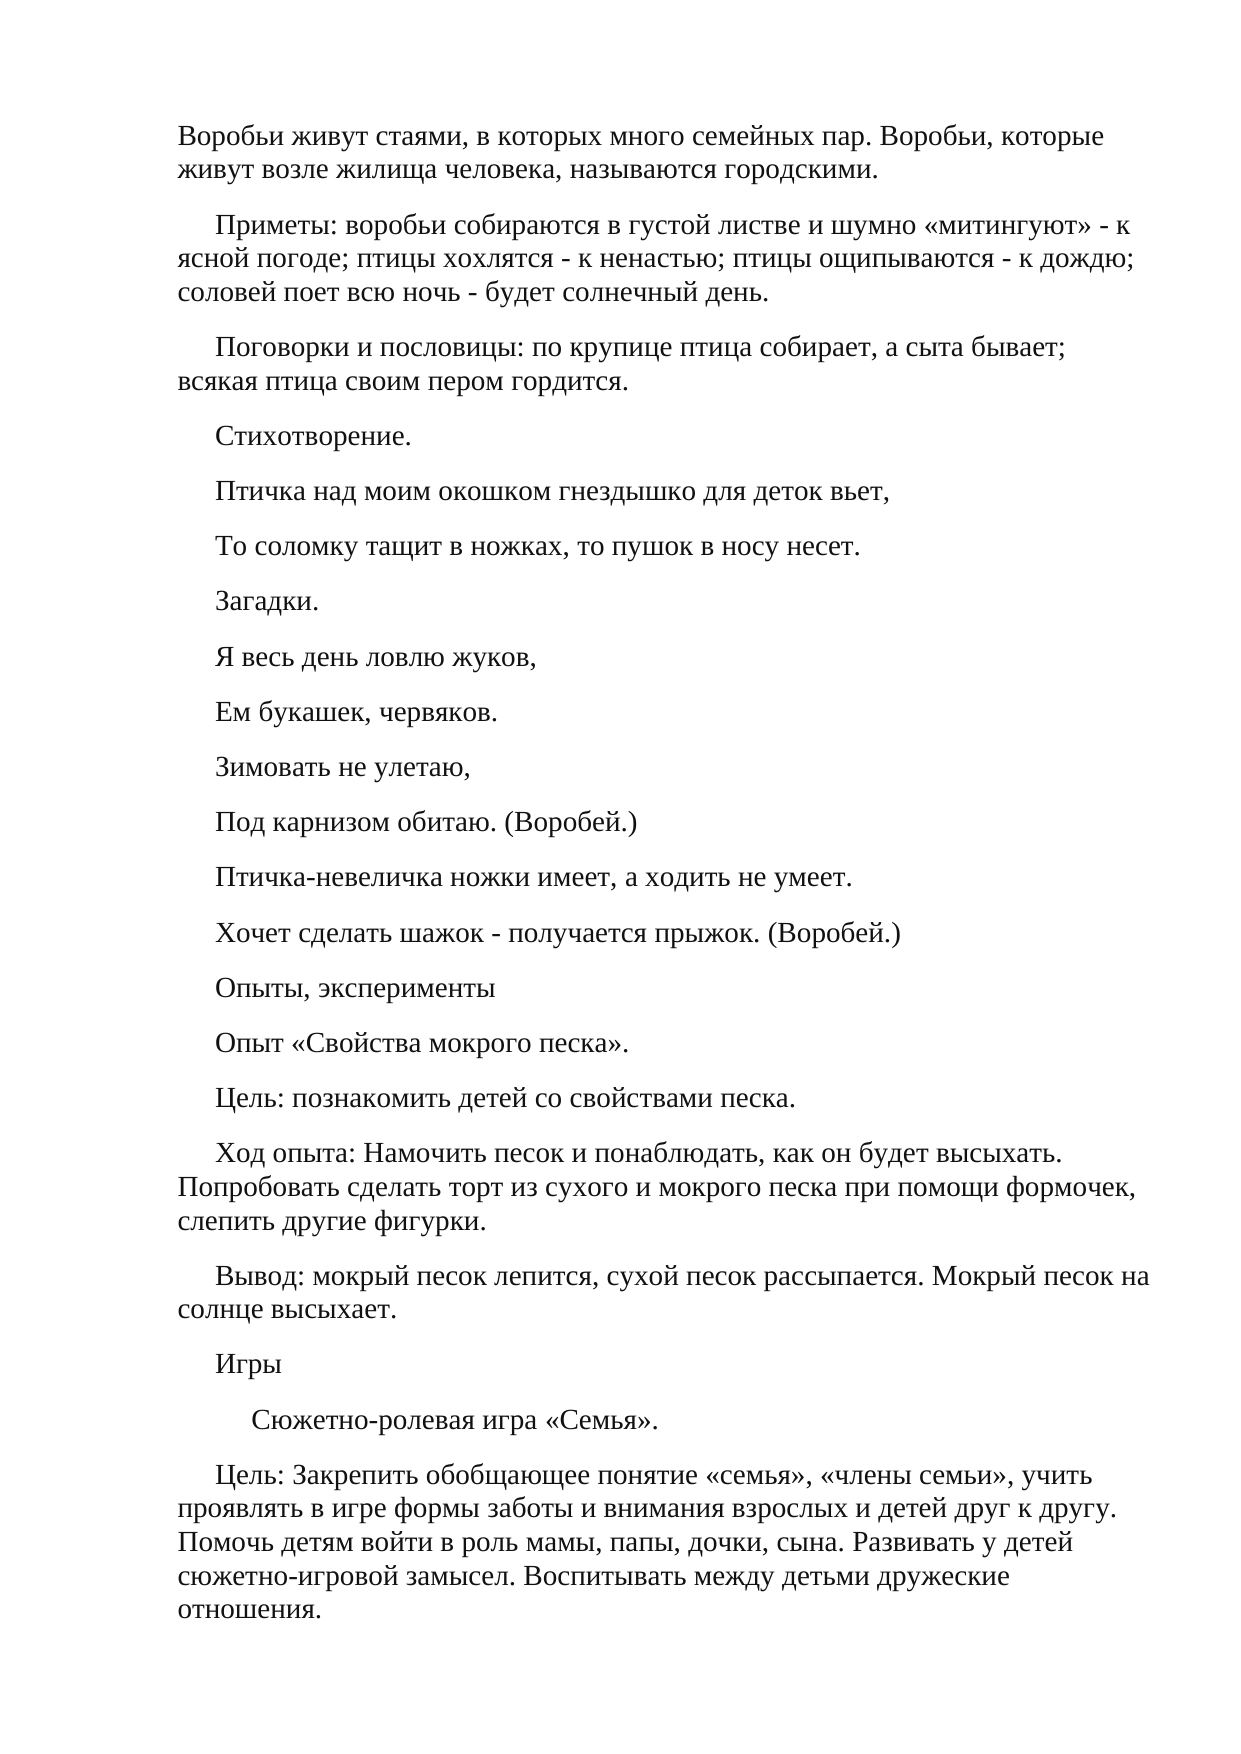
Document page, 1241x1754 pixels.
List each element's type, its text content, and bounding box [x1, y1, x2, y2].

text Хочет сделать шажок - получается прыжок. (Воробей.) [177, 915, 1152, 948]
text Зимовать не улетаю, [177, 749, 1152, 783]
text Загадки. [177, 583, 1152, 617]
text Опыты, эксперименты [177, 970, 1152, 1003]
text Птичка над моим окошком гнездышко для деток вьет, [177, 473, 1152, 507]
text Сюжетно-ролевая игра «Семья». [177, 1402, 1152, 1435]
text Опыт «Свойства мокрого песка». [177, 1025, 1152, 1059]
text Ход опыта: Намочить песок и понаблюдать, как он будет высыхать. Попробовать сделать торт из сухого и мокрого песка при помощи формочек, слепить другие фигурки. [177, 1136, 1152, 1236]
text Приметы: воробьи собираются в густой листве и шумно «митингуют» - к ясной погоде; птицы хохлятся - к ненастью; птицы ощипываются - к дождю; соловей поет всю ночь - будет солнечный день. [177, 207, 1152, 307]
text Цель: познакомить детей со свойствами песка. [177, 1080, 1152, 1114]
text Игры [177, 1347, 1152, 1380]
text Поговорки и пословицы: по крупице птица собирает, а сыта бывает; всякая птица своим пером гордится. [177, 329, 1152, 396]
text Вывод: мокрый песок лепится, сухой песок рассыпается. Мокрый песок на солнце высыхает. [177, 1258, 1152, 1325]
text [177, 118, 1152, 185]
text Под карнизом обитаю. (Воробей.) [177, 804, 1152, 838]
text Ем букашек, червяков. [177, 694, 1152, 727]
text Я весь день ловлю жуков, [177, 639, 1152, 672]
text То соломку тащит в ножках, то пушок в носу несет. [177, 528, 1152, 562]
text Птичка-невеличка ножки имеет, а ходить не умеет. [177, 859, 1152, 893]
text Цель: Закрепить обобщающее понятие «семья», «члены семьи», учить проявлять в игре формы заботы и внимания взрослых и детей друг к другу. Помочь детям войти в роль мамы, папы, дочки, сына. Развивать у детей сюжетно-игровой замысел. Воспитывать между детьми дружеские отношения. [177, 1457, 1152, 1625]
text Стихотворение. [177, 418, 1152, 451]
